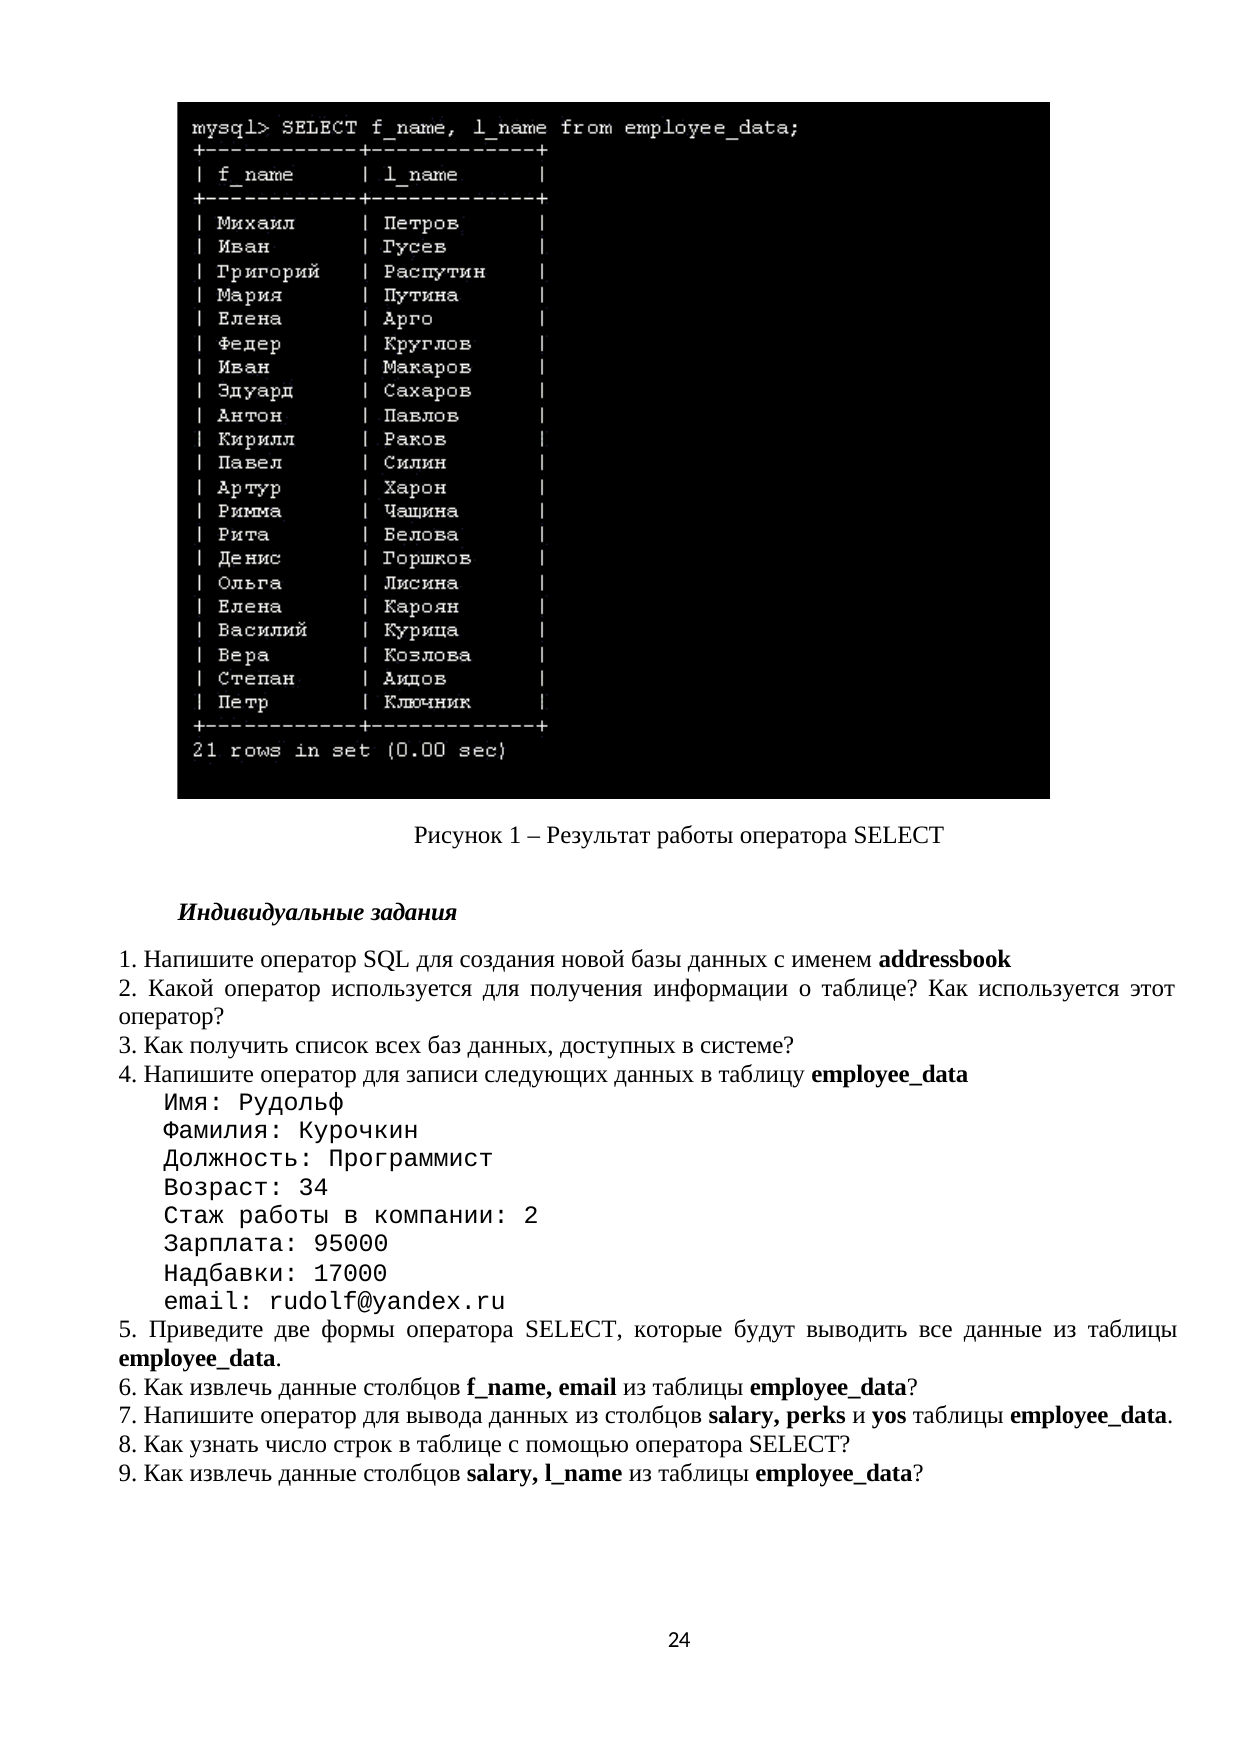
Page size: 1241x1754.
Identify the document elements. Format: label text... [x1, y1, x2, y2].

text Рисунок 1 – Результат работы оператора SELECT [413, 820, 1196, 848]
list Как извлечь данные столбцов f_name, email из таблицы employee_data? [118, 1372, 1196, 1401]
subtitle employee_data. [118, 1343, 1196, 1372]
subtitle Индивидуальные задания [177, 897, 1196, 925]
list Напишите оператор SQL для создания новой базы данных с именем addressbook [118, 944, 1196, 973]
text Должность: Программист Возраст: 34 [163, 1146, 516, 1203]
text Имя: Рудольф Фамилия: Курочкин [163, 1089, 431, 1146]
list Напишите оператор для записи следующих данных в таблицу employee_data [118, 1059, 1196, 1088]
list Как получить список всех баз данных, доступных в системе? [118, 1030, 1196, 1059]
text Надбавки: 17000 [163, 1259, 1196, 1288]
list Приведите две формы оператора SELECT, которые будут выводить все данные из таблицы [118, 1315, 1196, 1343]
picture [177, 102, 1050, 799]
list Напишите оператор для вывода данных из столбцов salary, perks и yos таблицы employee_data. [118, 1401, 1196, 1429]
text Стаж работы в компании: 2 Зарплата: 95000 [163, 1203, 641, 1259]
text email: rudolf@yandex.ru [163, 1288, 1196, 1315]
list Как узнать число строк в таблице с помощью оператора SELECT? [118, 1429, 1196, 1458]
list Как извлечь данные столбцов salary, l_name из таблицы employee_data? [118, 1458, 1196, 1487]
list Какой оператор используется для получения информации о таблице? Как используется этот оператор? [118, 973, 1181, 1030]
